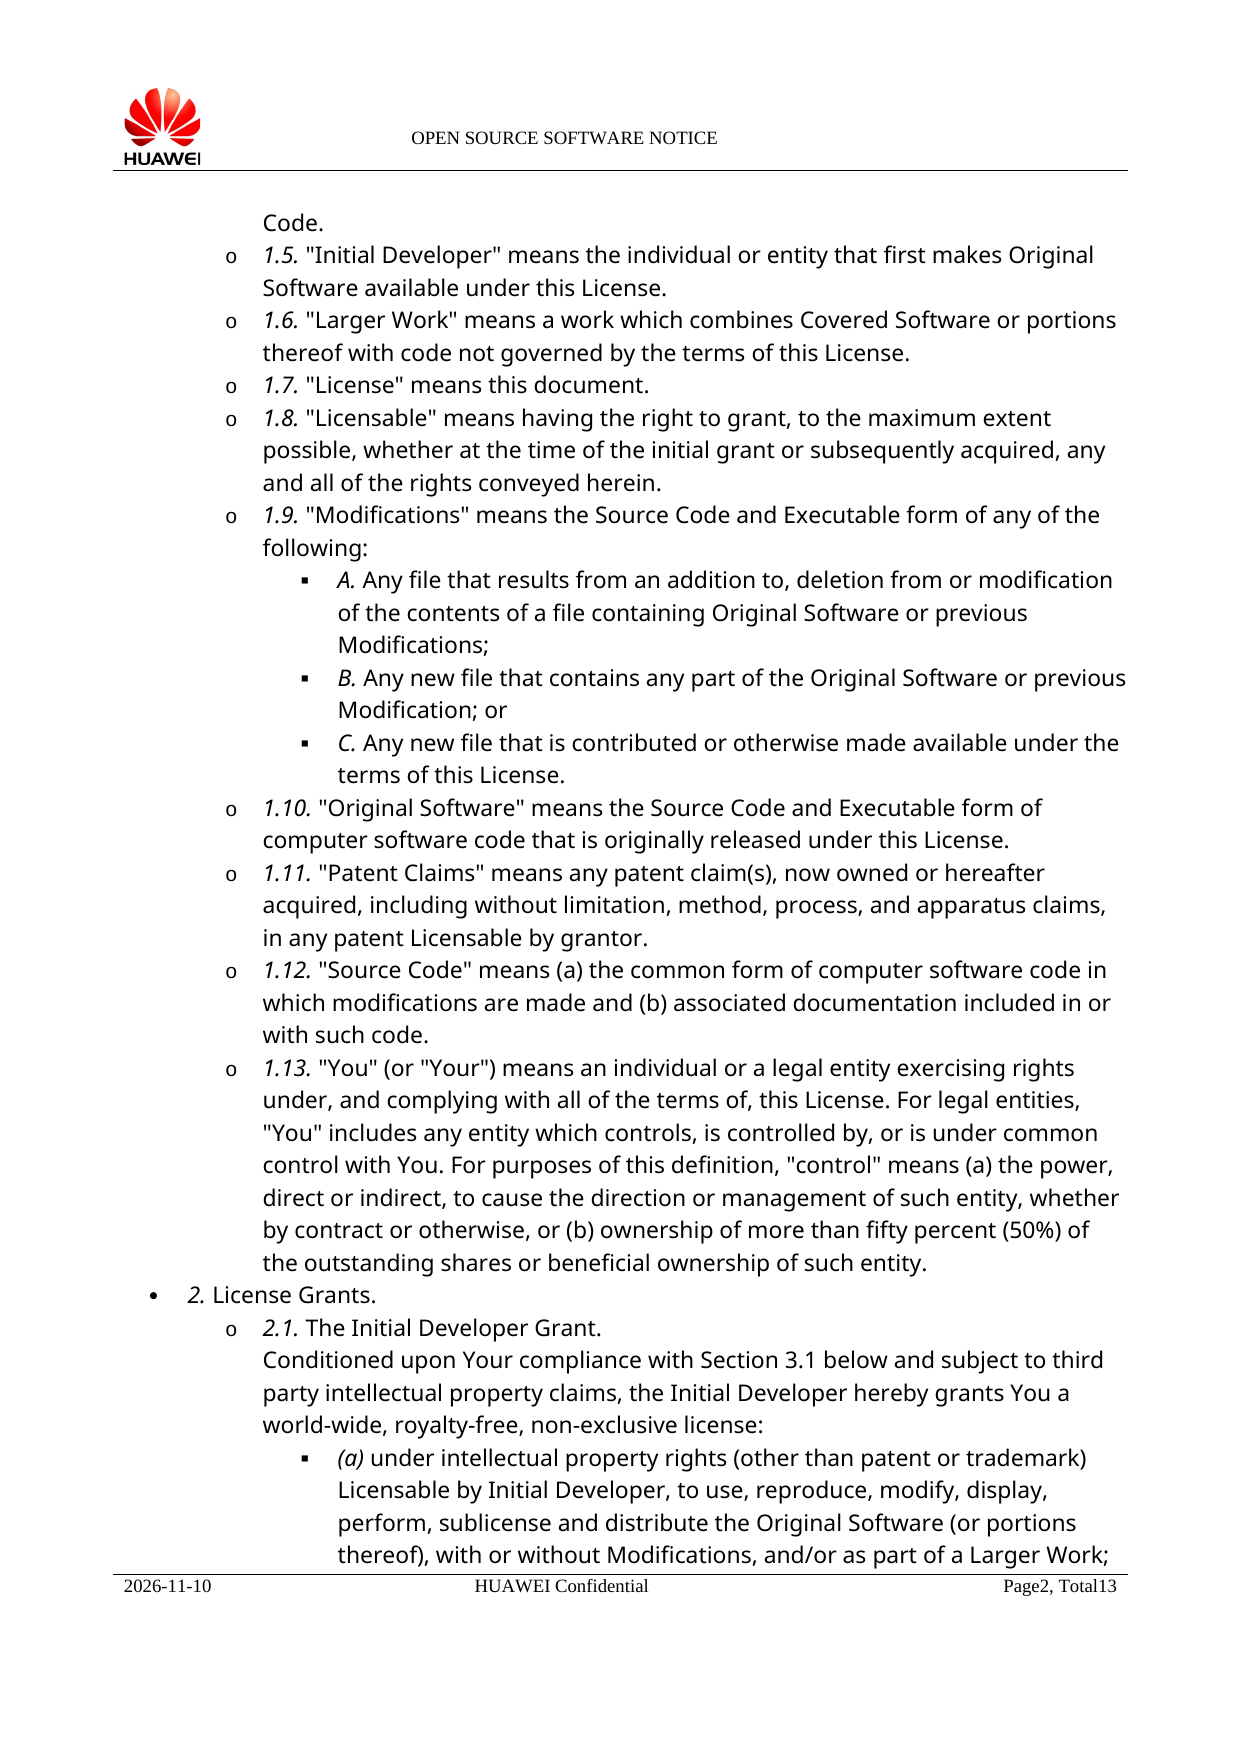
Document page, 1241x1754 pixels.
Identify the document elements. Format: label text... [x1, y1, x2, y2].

list 1.11. "Patent Claims" means any patent claim(s), now owned or hereafter acquired, including without limitation, method, process, and apparatus claims, in any patent Licensable by grantor. [225, 856, 1128, 954]
list 1.7. "License" means this document. [225, 369, 1128, 401]
picture [124, 88, 201, 165]
list 1.8. "Licensable" means having the right to grant, to the maximum extent possible, whether at the time of the initial grant or subsequently acquired, any and all of the rights conveyed herein. [225, 401, 1128, 499]
list 1.10. "Original Software" means the Source Code and Executable form of computer software code that is originally released under this License. [225, 791, 1128, 856]
list 1.9. "Modifications" means the Source Code and Executable form of any of the following: [225, 499, 1128, 564]
list C. Any new file that is contributed or otherwise made available under the terms of this License. [300, 726, 1128, 791]
list A. Any file that results from an addition to, deletion from or modification of the contents of a file containing Original Software or previous Modifications; [300, 564, 1128, 661]
list 1.12. "Source Code" means (a) the common form of computer software code in which modifications are made and (b) associated documentation included in or with such code. [225, 954, 1128, 1051]
list 1.6. "Larger Work" means a work which combines Covered Software or portions thereof with code not governed by the terms of this License. [225, 304, 1128, 369]
list B. Any new file that contains any part of the Original Software or previous Modification; or [300, 661, 1128, 726]
list 1.5. "Initial Developer" means the individual or entity that first makes Original Software available under this License. [225, 239, 1128, 304]
list 2.1. The Initial Developer Grant. Conditioned upon Your compliance with Section 3.1 below and subject to third party intellectual property claims, the Initial Developer hereby grants You a world-wide, royalty-free, non-exclusive license: [225, 1311, 1128, 1441]
list 1.13. "You" (or "Your") means an individual or a legal entity exercising rights under, and complying with all of the terms of, this License. For legal entities, "You" includes any entity which controls, is controlled by, or is under common control with You. For purposes of this definition, "control" means (a) the power, direct or indirect, to cause the direction or management of such entity, whether by contract or otherwise, or (b) ownership of more than fifty percent (50%) of the outstanding shares or beneficial ownership of such entity. [225, 1051, 1128, 1279]
list 1.4. "Executable" means the Covered Software in any form other than Source Code. [225, 206, 1128, 239]
list 2. License Grants. [150, 1279, 1128, 1311]
